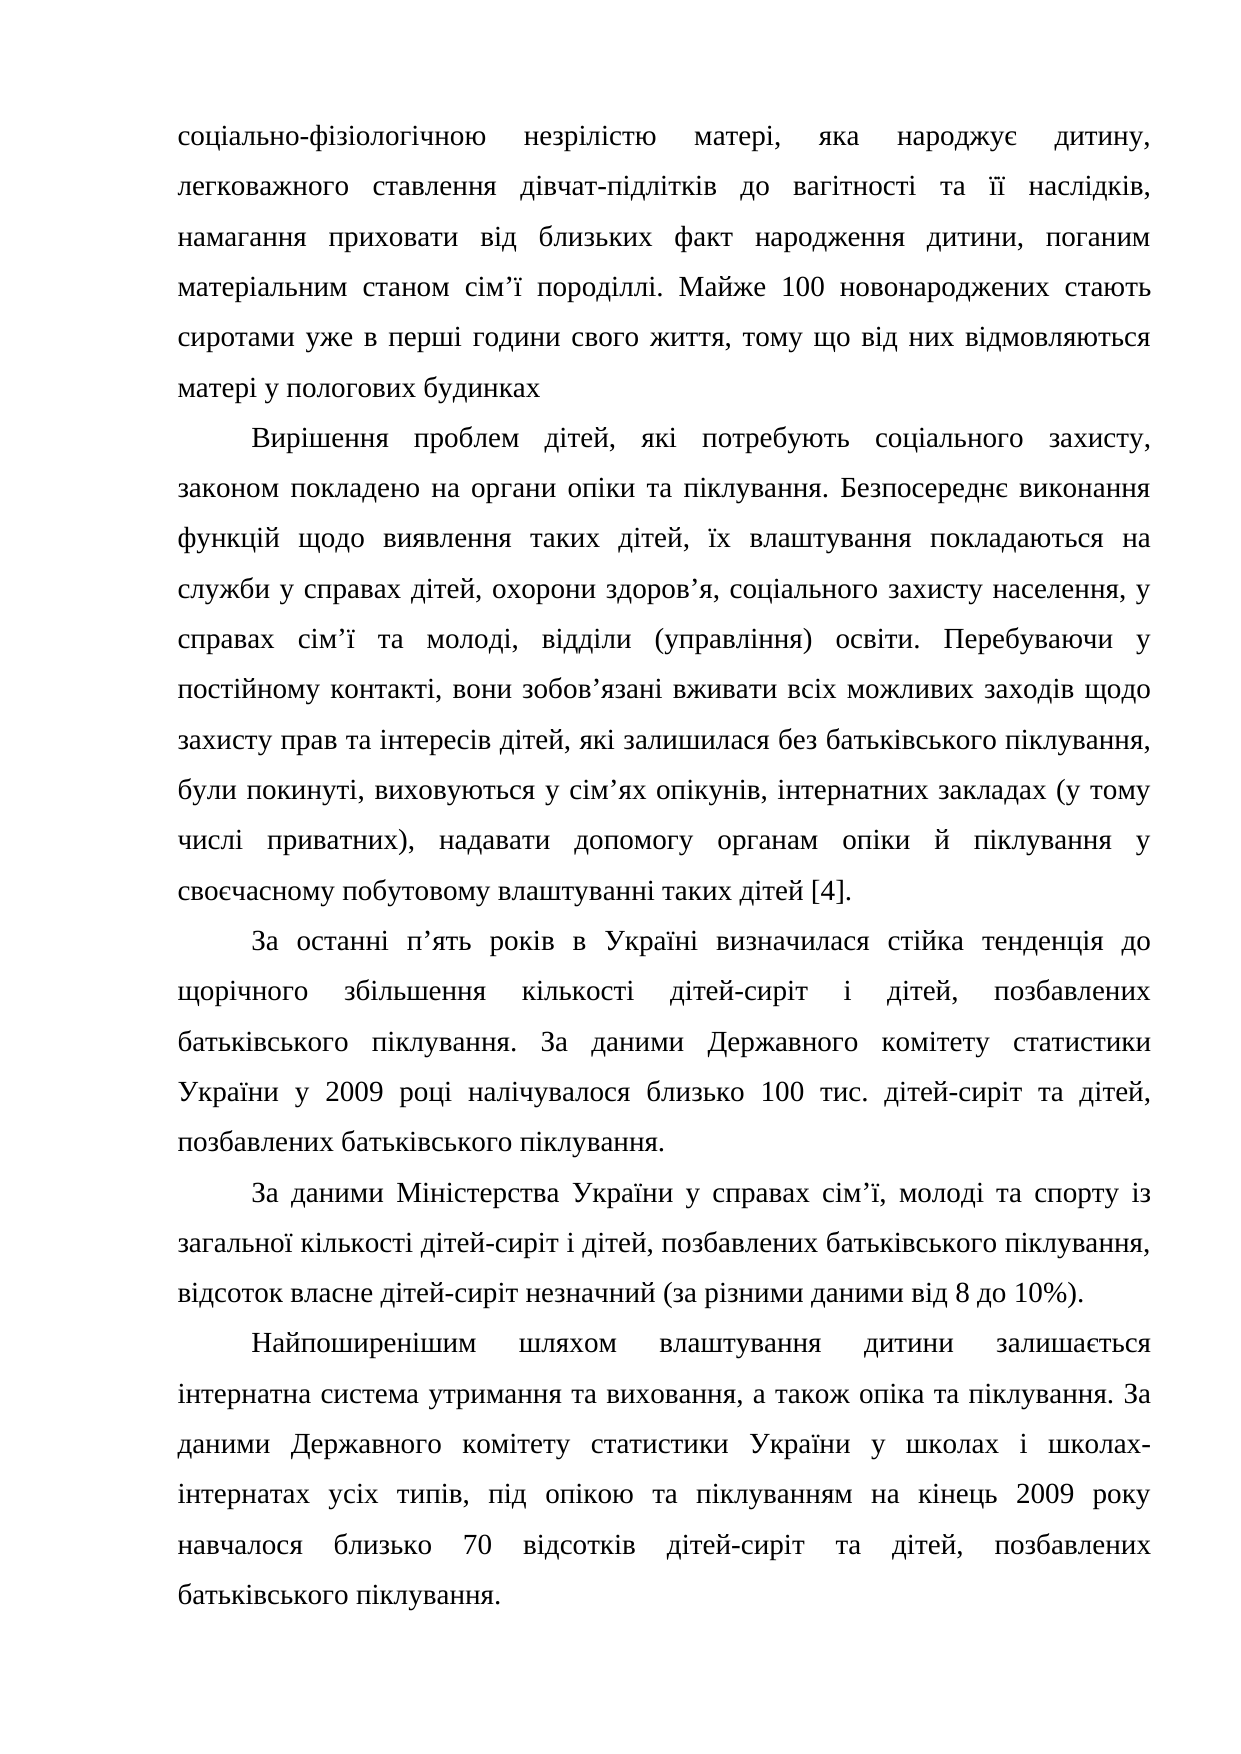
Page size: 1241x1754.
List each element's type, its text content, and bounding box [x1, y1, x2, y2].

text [177, 118, 1152, 403]
text За останні п’ять років в Україні визначилася стійка тенденція до щорічного збільшення кількості дітей-сиріт і дітей, позбавлених батьківського піклування. За даними Державного комітету статистики України у 2009 році налічувалося близько 100 тис. дітей-сиріт та дітей, позбавлених батьківського піклування. [177, 923, 1152, 1158]
text За даними Міністерства України у справах сім’ї, молоді та спорту із загальної кількості дітей-сиріт і дітей, позбавлених батьківського піклування, відсоток власне дітей-сиріт незначний (за різними даними від 8 до 10%). [177, 1175, 1152, 1309]
text Найпоширенішим шляхом влаштування дитини залишається інтернатна система утримання та виховання, а також опіка та піклування. За даними Державного комітету статистики України у школах і школах-інтернатах усіх типів, під опікою та піклуванням на кінець 2009 року навчалося близько 70 відсотків дітей-сиріт та дітей, позбавлених батьківського піклування. [177, 1326, 1152, 1611]
text Вирішення проблем дітей, які потребують соціального захисту, законом покладено на органи опіки та піклування. Безпосереднє виконання функцій щодо виявлення таких дітей, їх влаштування покладаються на служби у справах дітей, охорони здоров’я, соціального захисту населення, у справах сім’ї та молоді, відділи (управління) освіти. Перебуваючи у постійному контакті, вони зобов’язані вживати всіх можливих заходів щодо захисту прав та інтересів дітей, які залишилася без батьківського піклування, були покинуті, виховуються у сім’ях опікунів, інтернатних закладах (у тому числі приватних), надавати допомогу органам опіки й піклування у своєчасному побутовому влаштуванні таких дітей [4]. [177, 420, 1152, 906]
